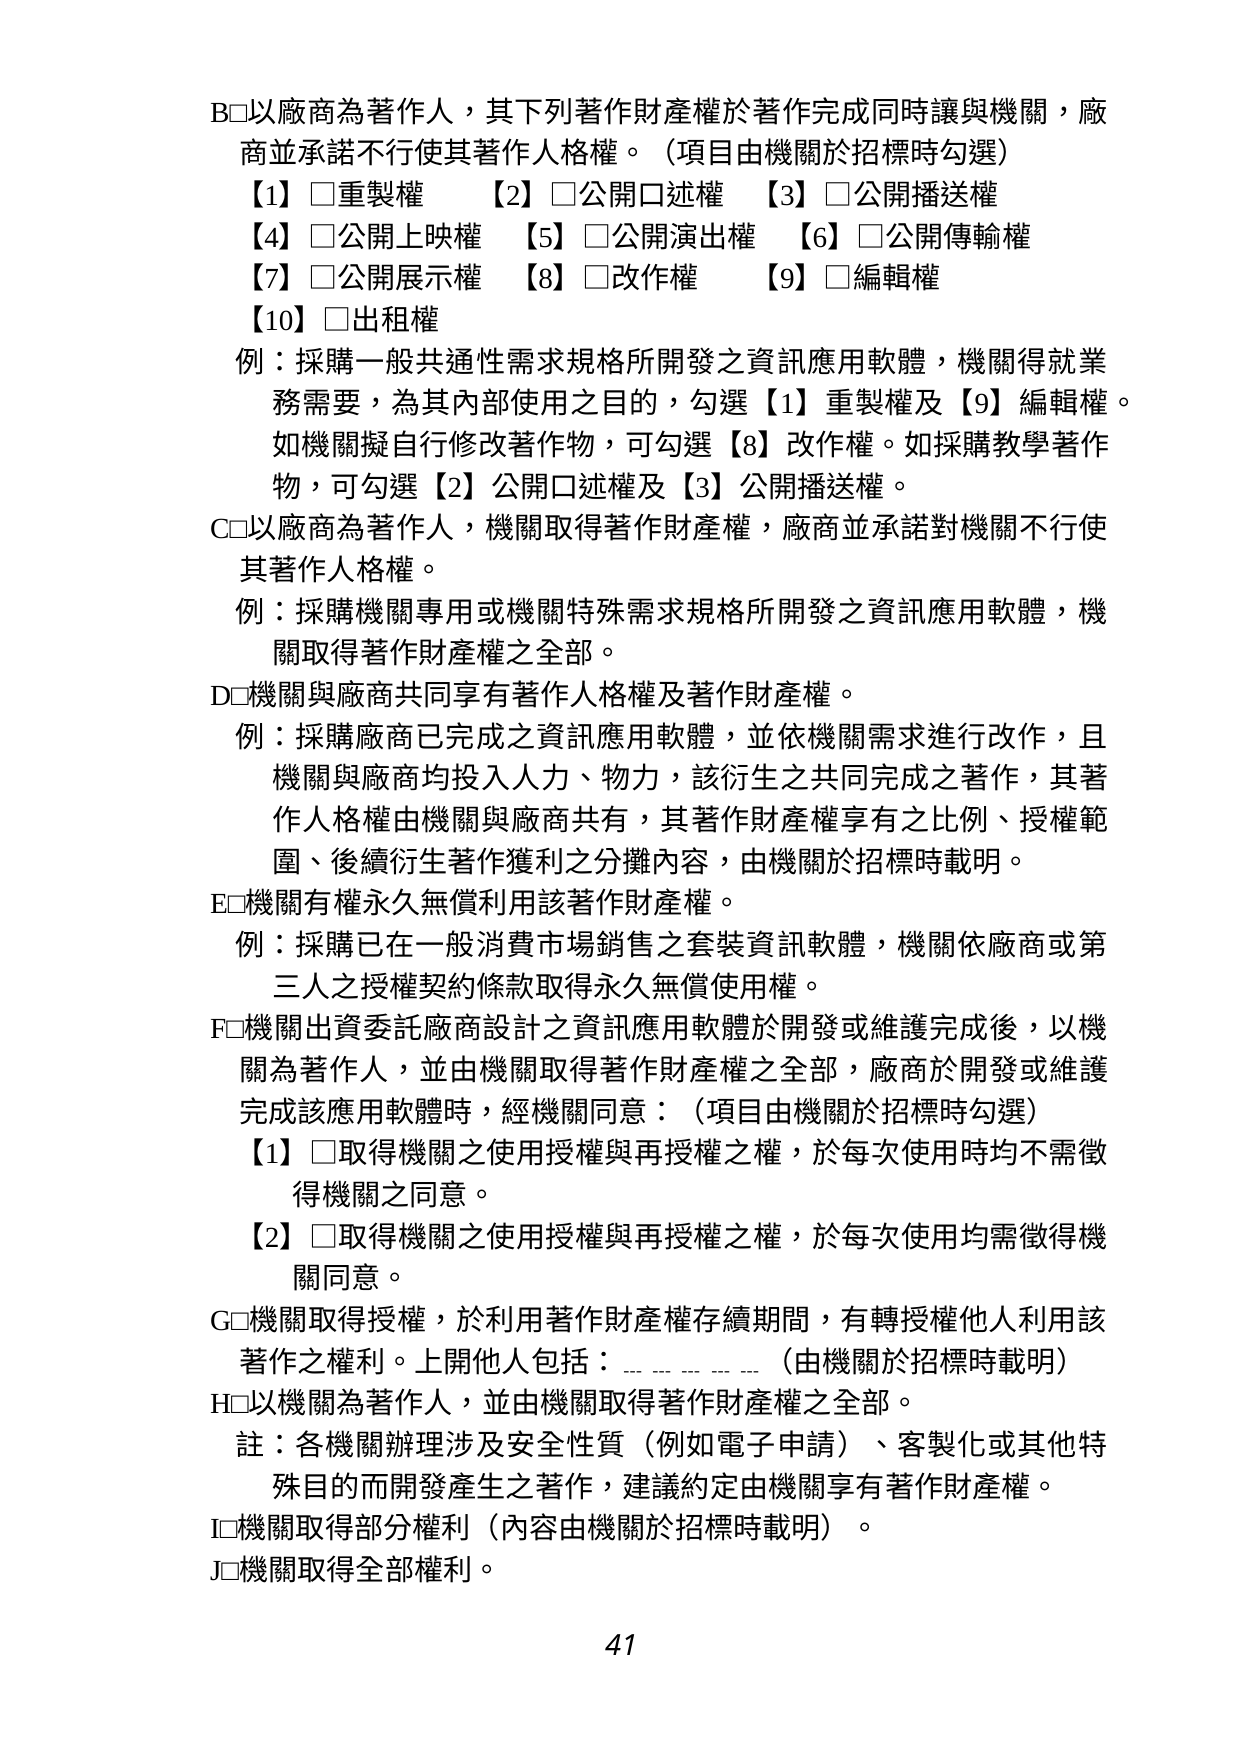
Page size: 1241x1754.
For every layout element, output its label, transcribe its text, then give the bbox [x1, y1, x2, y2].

text 註：各機關辦理涉及安全性質（例如電子申請）、客製化或其他特殊目的而開發產生之著作，建議約定由機關享有著作財產權。 [235, 1422, 1109, 1505]
text E□機關有權永久無償利用該著作財產權。 [210, 880, 1109, 922]
text F□機關出資委託廠商設計之資訊應用軟體於開發或維護完成後，以機關為著作人，並由機關取得著作財產權之全部，廠商於開發或維護完成該應用軟體時，經機關同意：（項目由機關於招標時勾選） [210, 1005, 1109, 1130]
text 【1】□取得機關之使用授權與再授權之權，於每次使用時均不需徵得機關之同意。 [235, 1130, 1109, 1214]
text 【4】□公開上映權 【5】□公開演出權 【6】□公開傳輸權 [235, 214, 1109, 255]
text 例：採購機關專用或機關特殊需求規格所開發之資訊應用軟體，機關取得著作財產權之全部。 [235, 589, 1109, 672]
text J□機關取得全部權利。 [210, 1547, 1109, 1589]
text G□機關取得授權，於利用著作財產權存續期間，有轉授權他人利用該著作之權利。上開他人包括：﹍﹍﹍﹍﹍（由機關於招標時載明） [210, 1297, 1109, 1380]
text B□以廠商為著作人，其下列著作財產權於著作完成同時讓與機關，廠商並承諾不行使其著作人格權。（項目由機關於招標時勾選） [210, 89, 1109, 172]
text H□以機關為著作人，並由機關取得著作財產權之全部。 [210, 1380, 1109, 1422]
text 例：採購一般共通性需求規格所開發之資訊應用軟體，機關得就業務需要，為其內部使用之目的，勾選【1】重製權及【9】編輯權。如機關擬自行修改著作物，可勾選【8】改作權。如採購教學著作物，可勾選【2】公開口述權及【3】公開播送權。 [235, 339, 1109, 505]
text D□機關與廠商共同享有著作人格權及著作財產權。 [210, 672, 1109, 714]
text 例：採購廠商已完成之資訊應用軟體，並依機關需求進行改作，且機關與廠商均投入人力、物力，該衍生之共同完成之著作，其著作人格權由機關與廠商共有，其著作財產權享有之比例、授權範圍、後續衍生著作獲利之分攤內容，由機關於招標時載明。 [235, 714, 1109, 880]
text 【10】□出租權 [235, 297, 1109, 339]
text 【1】□重製權 【2】□公開口述權 【3】□公開播送權 [235, 172, 1109, 214]
text 【2】□取得機關之使用授權與再授權之權，於每次使用均需徵得機關同意。 [235, 1214, 1109, 1297]
text C□以廠商為著作人，機關取得著作財產權，廠商並承諾對機關不行使其著作人格權。 [210, 505, 1109, 589]
text I□機關取得部分權利（內容由機關於招標時載明）。 [210, 1505, 1109, 1547]
text 例：採購已在一般消費市場銷售之套裝資訊軟體，機關依廠商或第三人之授權契約條款取得永久無償使用權。 [235, 922, 1109, 1005]
text 【7】□公開展示權 【8】□改作權 【9】□編輯權 [235, 255, 1109, 297]
